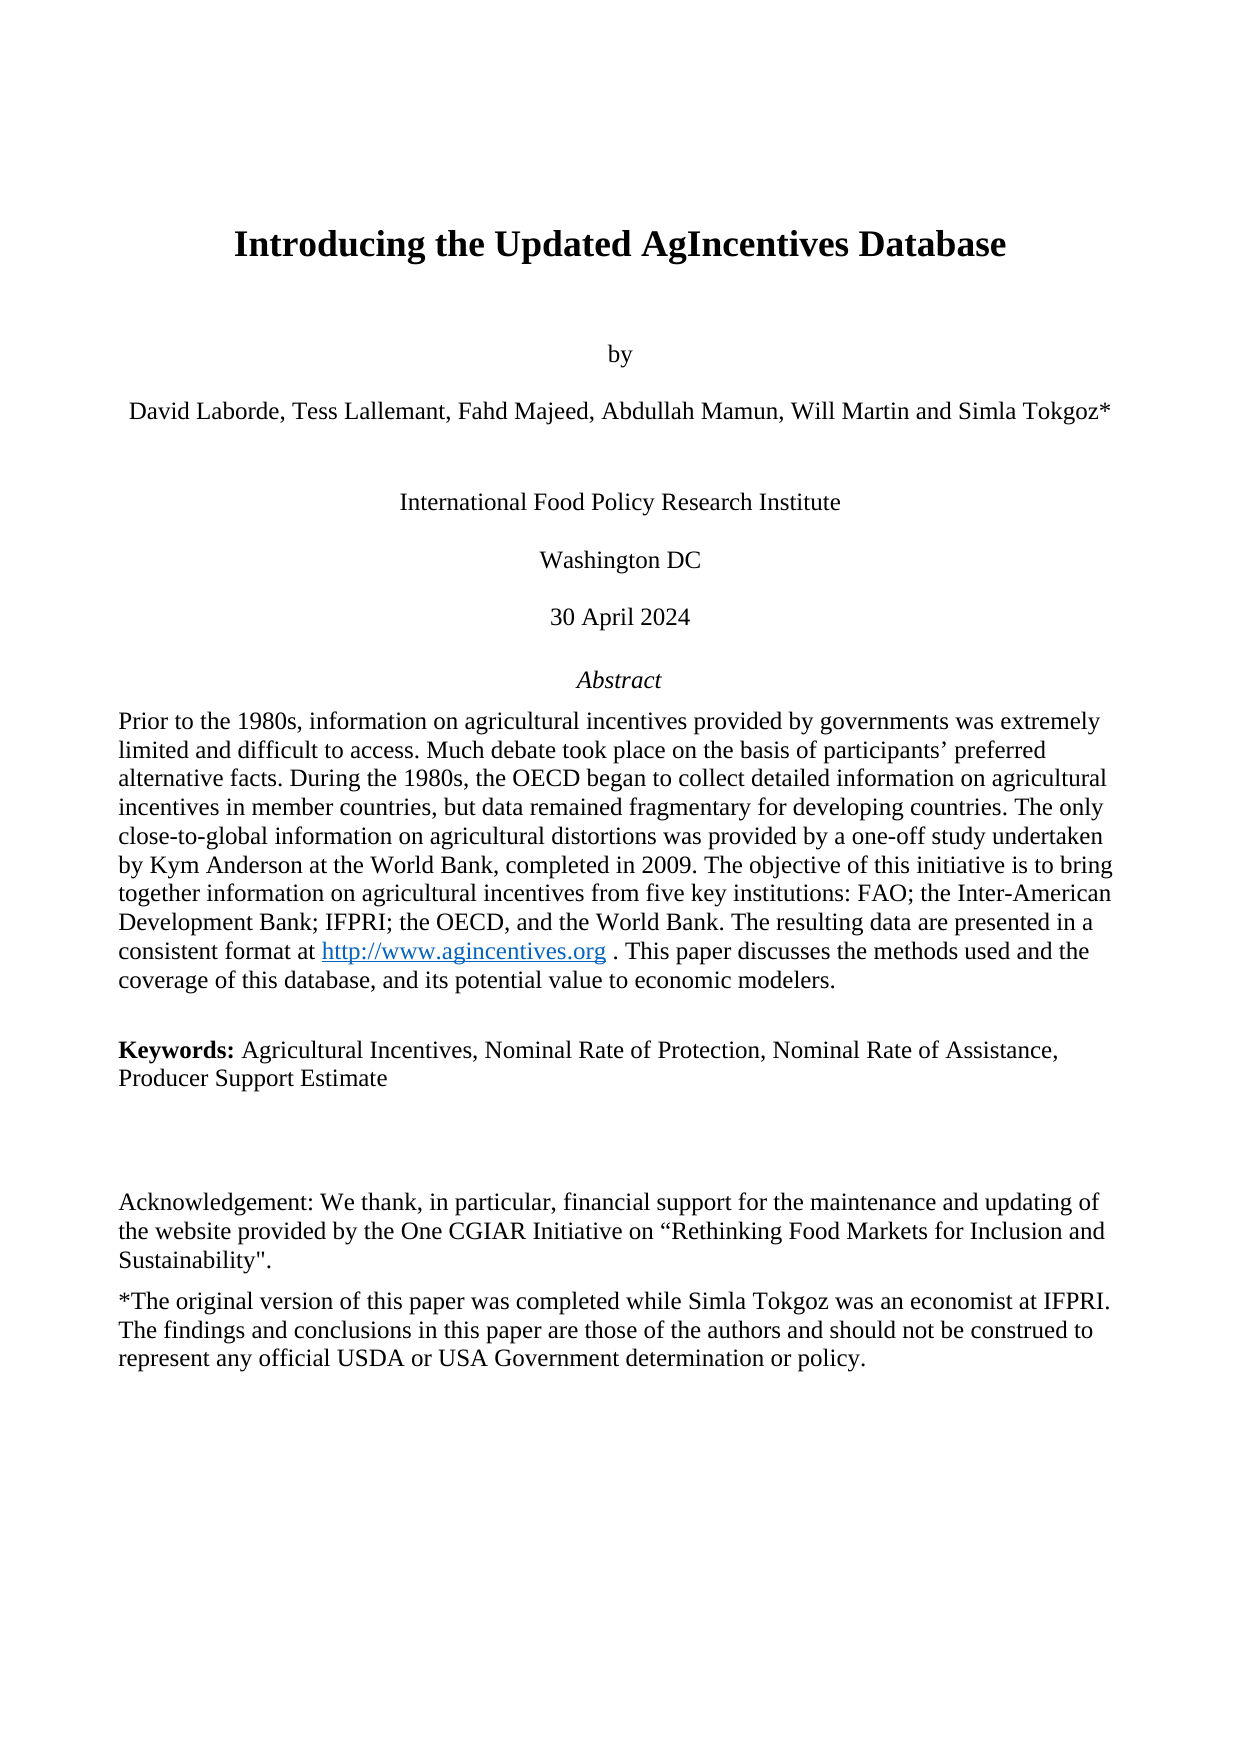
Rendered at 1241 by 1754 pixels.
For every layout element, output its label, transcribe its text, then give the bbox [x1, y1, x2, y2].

text Abstract [118, 665, 1122, 693]
text *The original version of this paper was completed while Simla Tokgoz was an economist at IFPRI. The findings and conclusions in this paper are those of the authors and should not be construed to represent any official USDA or USA Government determination or policy. [118, 1286, 1122, 1372]
text David Laborde, Tess Lallemant, Fahd Majeed, Abdullah Mamun, Will Martin and Simla Tokgoz* [118, 396, 1122, 425]
text Introducing the Updated AgIncentives Database [118, 221, 1122, 264]
text International Food Policy Research Institute [118, 487, 1122, 516]
text by [118, 339, 1122, 368]
text Prior to the 1980s, information on agricultural incentives provided by governments was extremely limited and difficult to access. Much debate took place on the basis of participants’ preferred alternative facts. During the 1980s, the OECD began to collect detailed information on agricultural incentives in member countries, but data remained fragmentary for developing countries. The only close-to-global information on agricultural distortions was provided by a one-off study undertaken by Kym Anderson at the World Bank, completed in 2009. The objective of this initiative is to bring together information on agricultural incentives from five key institutions: FAO; the Inter-American Development Bank; IFPRI; the OECD, and the World Bank. The resulting data are presented in a consistent format at http://www.agincentives.org . This paper discusses the methods used and the coverage of this database, and its potential value to economic modelers. [118, 706, 1122, 993]
text 30 April 2024 [118, 602, 1122, 631]
text Keywords: Agricultural Incentives, Nominal Rate of Protection, Nominal Rate of Assistance, Producer Support Estimate [118, 1035, 1122, 1092]
text Acknowledgement: We thank, in particular, financial support for the maintenance and updating of the website provided by the One CGIAR Initiative on “Rethinking Food Markets for Inclusion and Sustainability". [118, 1187, 1122, 1273]
text Washington DC [118, 545, 1122, 574]
